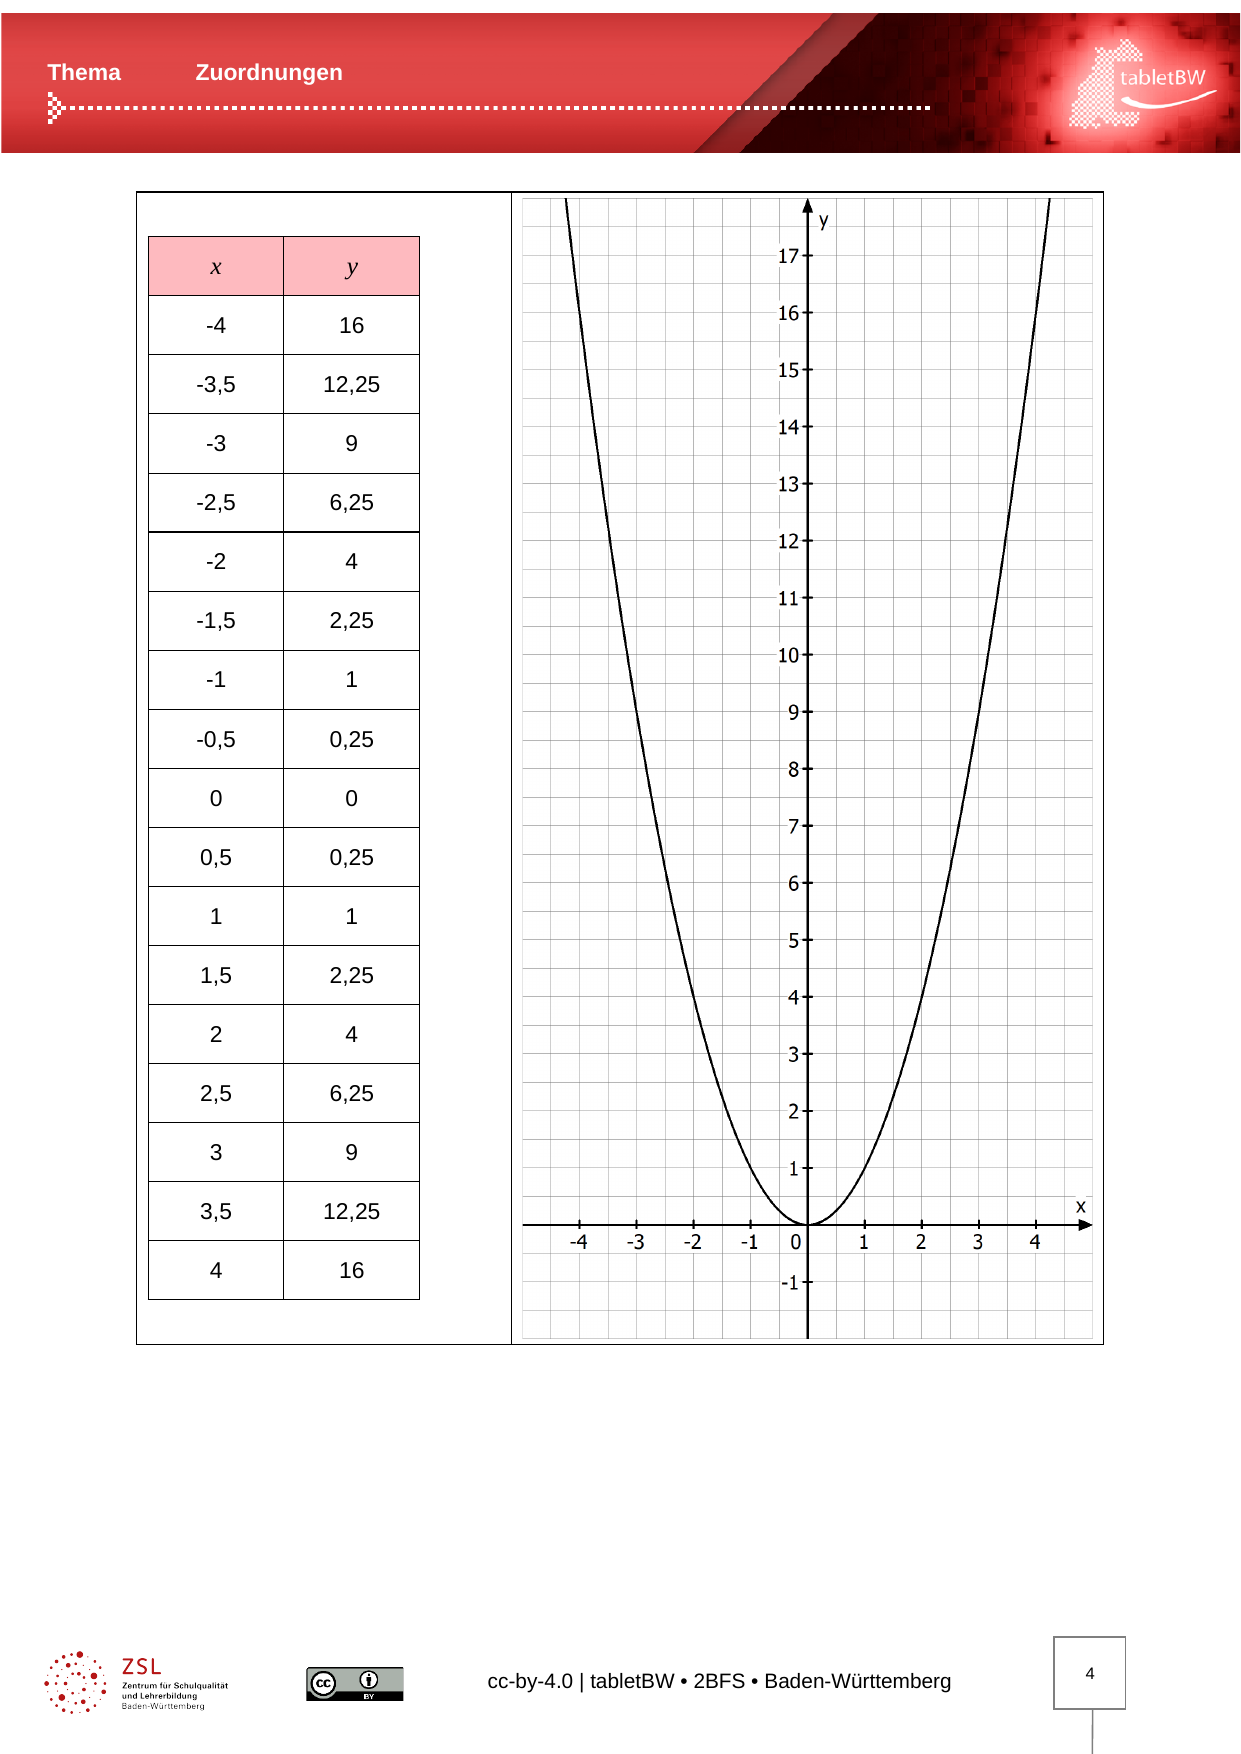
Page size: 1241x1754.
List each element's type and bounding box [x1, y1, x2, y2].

picture [522, 198, 1093, 1339]
picture [1, 13, 1241, 153]
picture [28, 1635, 244, 1714]
picture [306, 1667, 404, 1701]
table_cell [137, 193, 511, 1344]
table_cell [512, 193, 1103, 1344]
